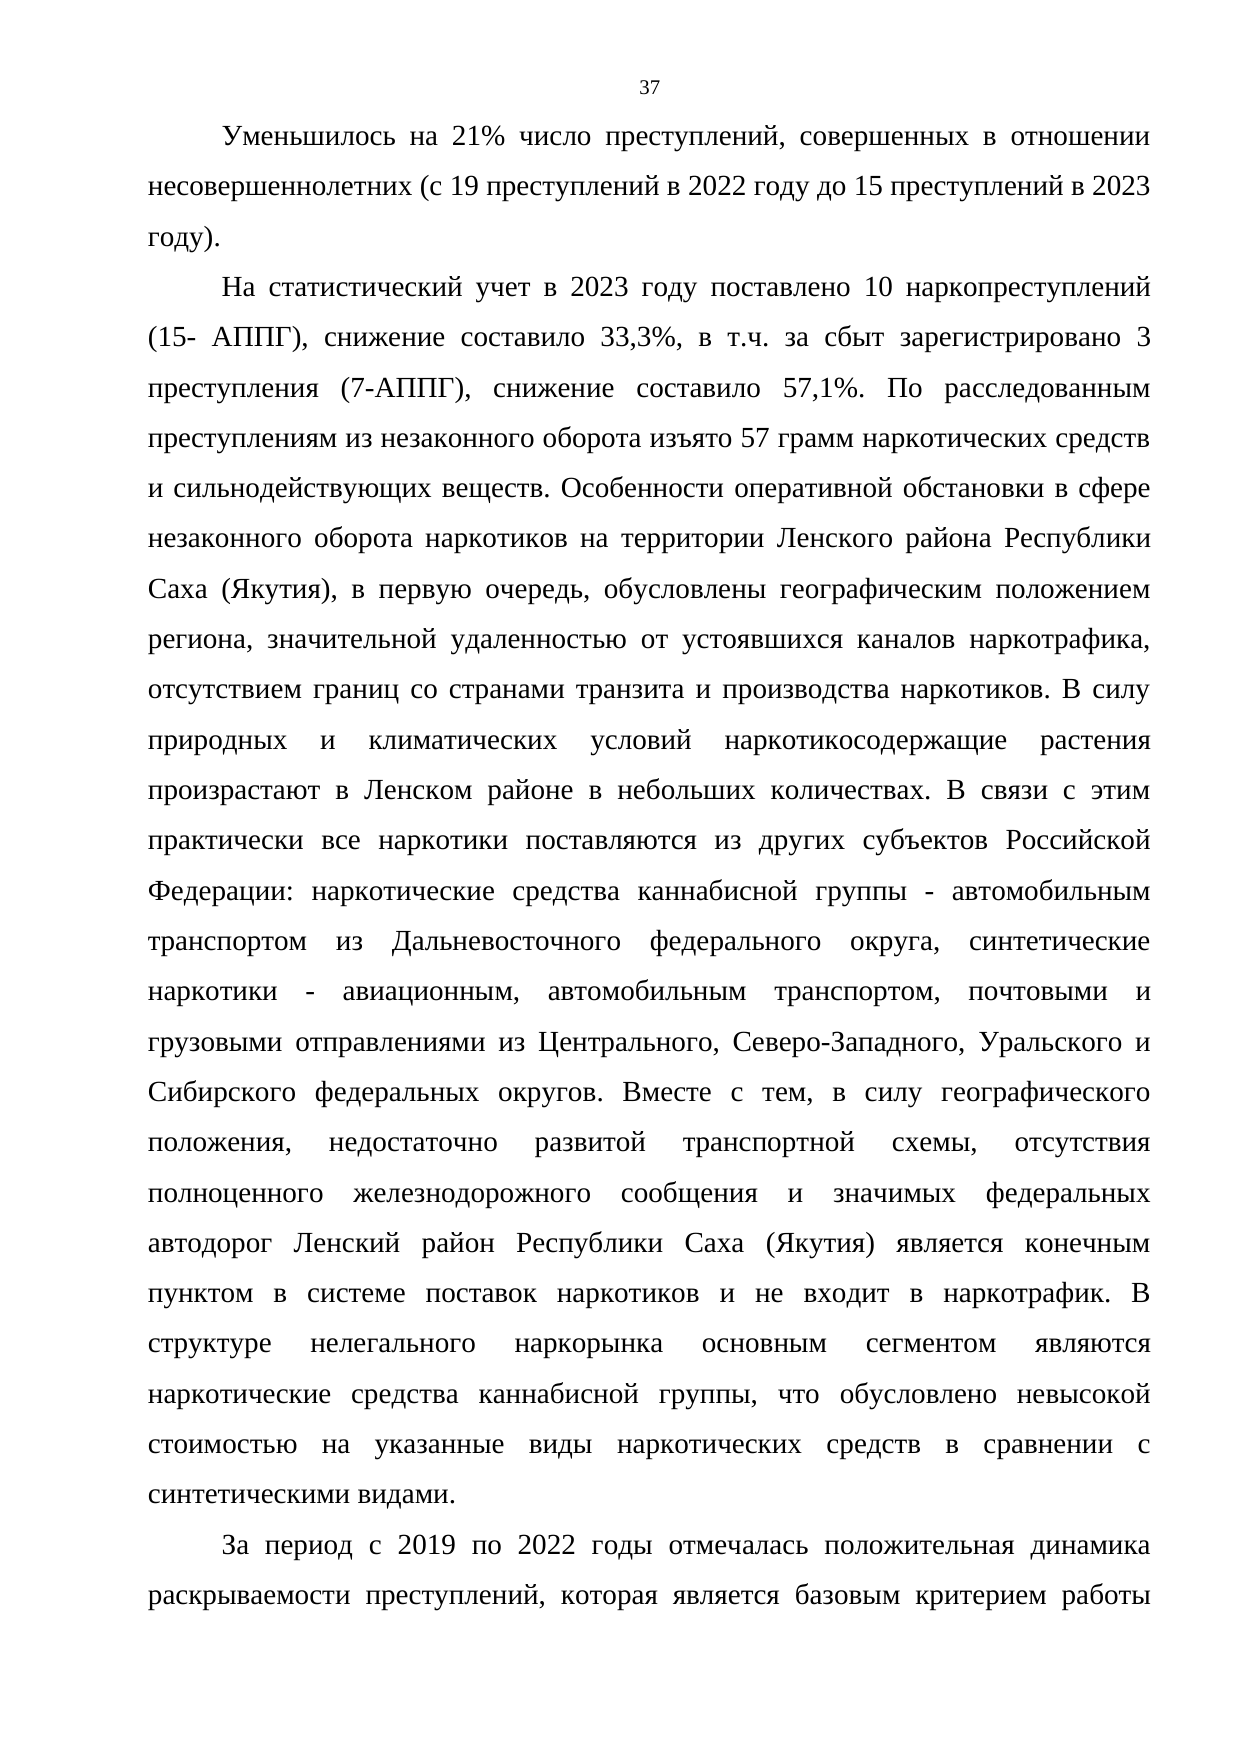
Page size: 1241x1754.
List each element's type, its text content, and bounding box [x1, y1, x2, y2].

text На статистический учет в 2023 году поставлено 10 наркопреступлений (15- АППГ), снижение составило 33,3%, в т.ч. за сбыт зарегистрировано 3 преступления (7-АППГ), снижение составило 57,1%. По расследованным преступлениям из незаконного оборота изъято 57 грамм наркотических средств и сильнодействующих веществ. Особенности оперативной обстановки в сфере незаконного оборота наркотиков на территории Ленского района Республики Саха (Якутия), в первую очередь, обусловлены географическим положением региона, значительной удаленностью от устоявшихся каналов наркотрафика, отсутствием границ со странами транзита и производства наркотиков. В силу природных и климатических условий наркотикосодержащие растения произрастают в Ленском районе в небольших количествах. В связи с этим практически все наркотики поставляются из других субъектов Российской Федерации: наркотические средства каннабисной группы - автомобильным транспортом из Дальневосточного федерального округа, синтетические наркотики - авиационным, автомобильным транспортом, почтовыми и грузовыми отправлениями из Центрального, Северо-Западного, Уральского и Сибирского федеральных округов. Вместе с тем, в силу географического положения, недостаточно развитой транспортной схемы, отсутствия полноценного железнодорожного сообщения и значимых федеральных автодорог Ленский район Республики Саха (Якутия) является конечным пунктом в системе поставок наркотиков и не входит в наркотрафик. В структуре нелегального наркорынка основным сегментом являются наркотические средства каннабисной группы, что обусловлено невысокой стоимостью на указанные виды наркотических средств в сравнении с синтетическими видами. [148, 269, 1152, 1510]
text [148, 1527, 1152, 1611]
text Уменьшилось на 21% число преступлений, совершенных в отношении несовершеннолетних (с 19 преступлений в 2022 году до 15 преступлений в 2023 году). [148, 118, 1152, 252]
